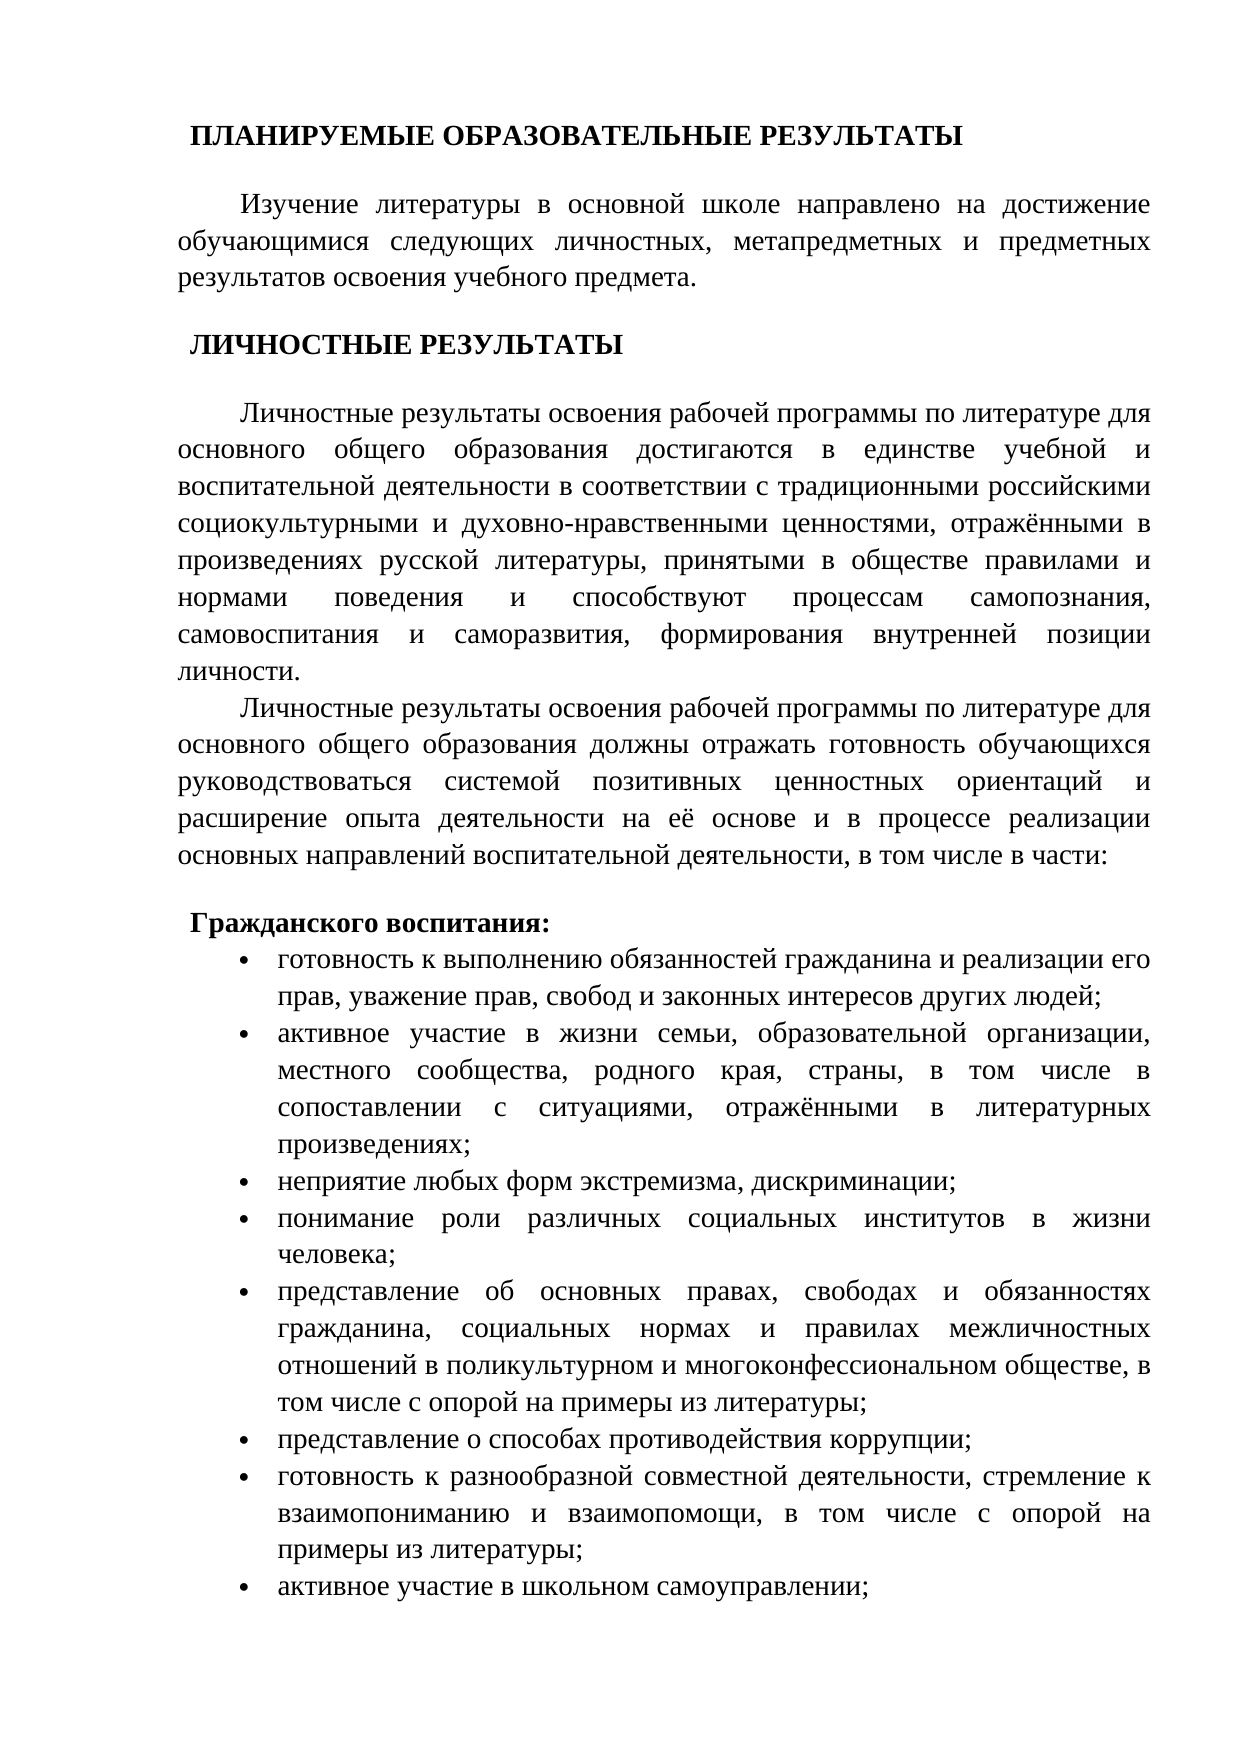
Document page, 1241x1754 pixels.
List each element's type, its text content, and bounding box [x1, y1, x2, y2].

list представление о способах противодействия коррупции; [240, 1421, 1152, 1454]
text Изучение литературы в основной школе направлено на достижение обучающимися следующих личностных, метапредметных и предметных результатов освоения учебного предмета. [177, 186, 1152, 293]
text Личностные результаты освоения рабочей программы по литературе для основного общего образования должны отражать готовность обучающихся руководствоваться системой позитивных ценностных ориентаций и расширение опыта деятельности на её основе и в процессе реализации основных направлений воспитательной деятельности, в том числе в части: [177, 690, 1152, 871]
list активное участие в жизни семьи, образовательной организации, местного сообщества, родного края, страны, в том числе в сопоставлении с ситуациями, отражёнными в литературных произведениях; [240, 1015, 1152, 1159]
list представление об основных правах, свободах и обязанностях гражданина, социальных нормах и правилах межличностных отношений в поликультурном и многоконфессиональном обществе, в том числе с опорой на примеры из литературы; [240, 1273, 1152, 1418]
text Личностные результаты освоения рабочей программы по литературе для основного общего образования достигаются в единстве учебной и воспитательной деятельности в соответствии с традиционными российскими социокультурными и духовно-нравственными ценностями, отражёнными в произведениях русской литературы, принятыми в обществе правилами и нормами поведения и способствуют процессам самопознания, самовоспитания и саморазвития, формирования внутренней позиции личности. [177, 395, 1152, 686]
text Гражданского воспитания: [190, 905, 1152, 938]
list понимание роли различных социальных институтов в жизни человека; [240, 1200, 1152, 1270]
list готовность к разнообразной совместной деятельности, стремление к взаимопониманию и взаимопомощи, в том числе с опорой на примеры из литературы; [240, 1458, 1152, 1565]
text ЛИЧНОСТНЫЕ РЕЗУЛЬТАТЫ [190, 327, 1152, 361]
list неприятие любых форм экстремизма, дискриминации; [240, 1163, 1152, 1196]
list активное участие в школьном самоуправлении; [240, 1568, 1152, 1602]
list готовность к выполнению обязанностей гражданина и реализации его прав, уважение прав, свобод и законных интересов других людей; [240, 942, 1152, 1012]
text ПЛАНИРУЕМЫЕ ОБРАЗОВАТЕЛЬНЫЕ РЕЗУЛЬТАТЫ [190, 118, 1152, 152]
